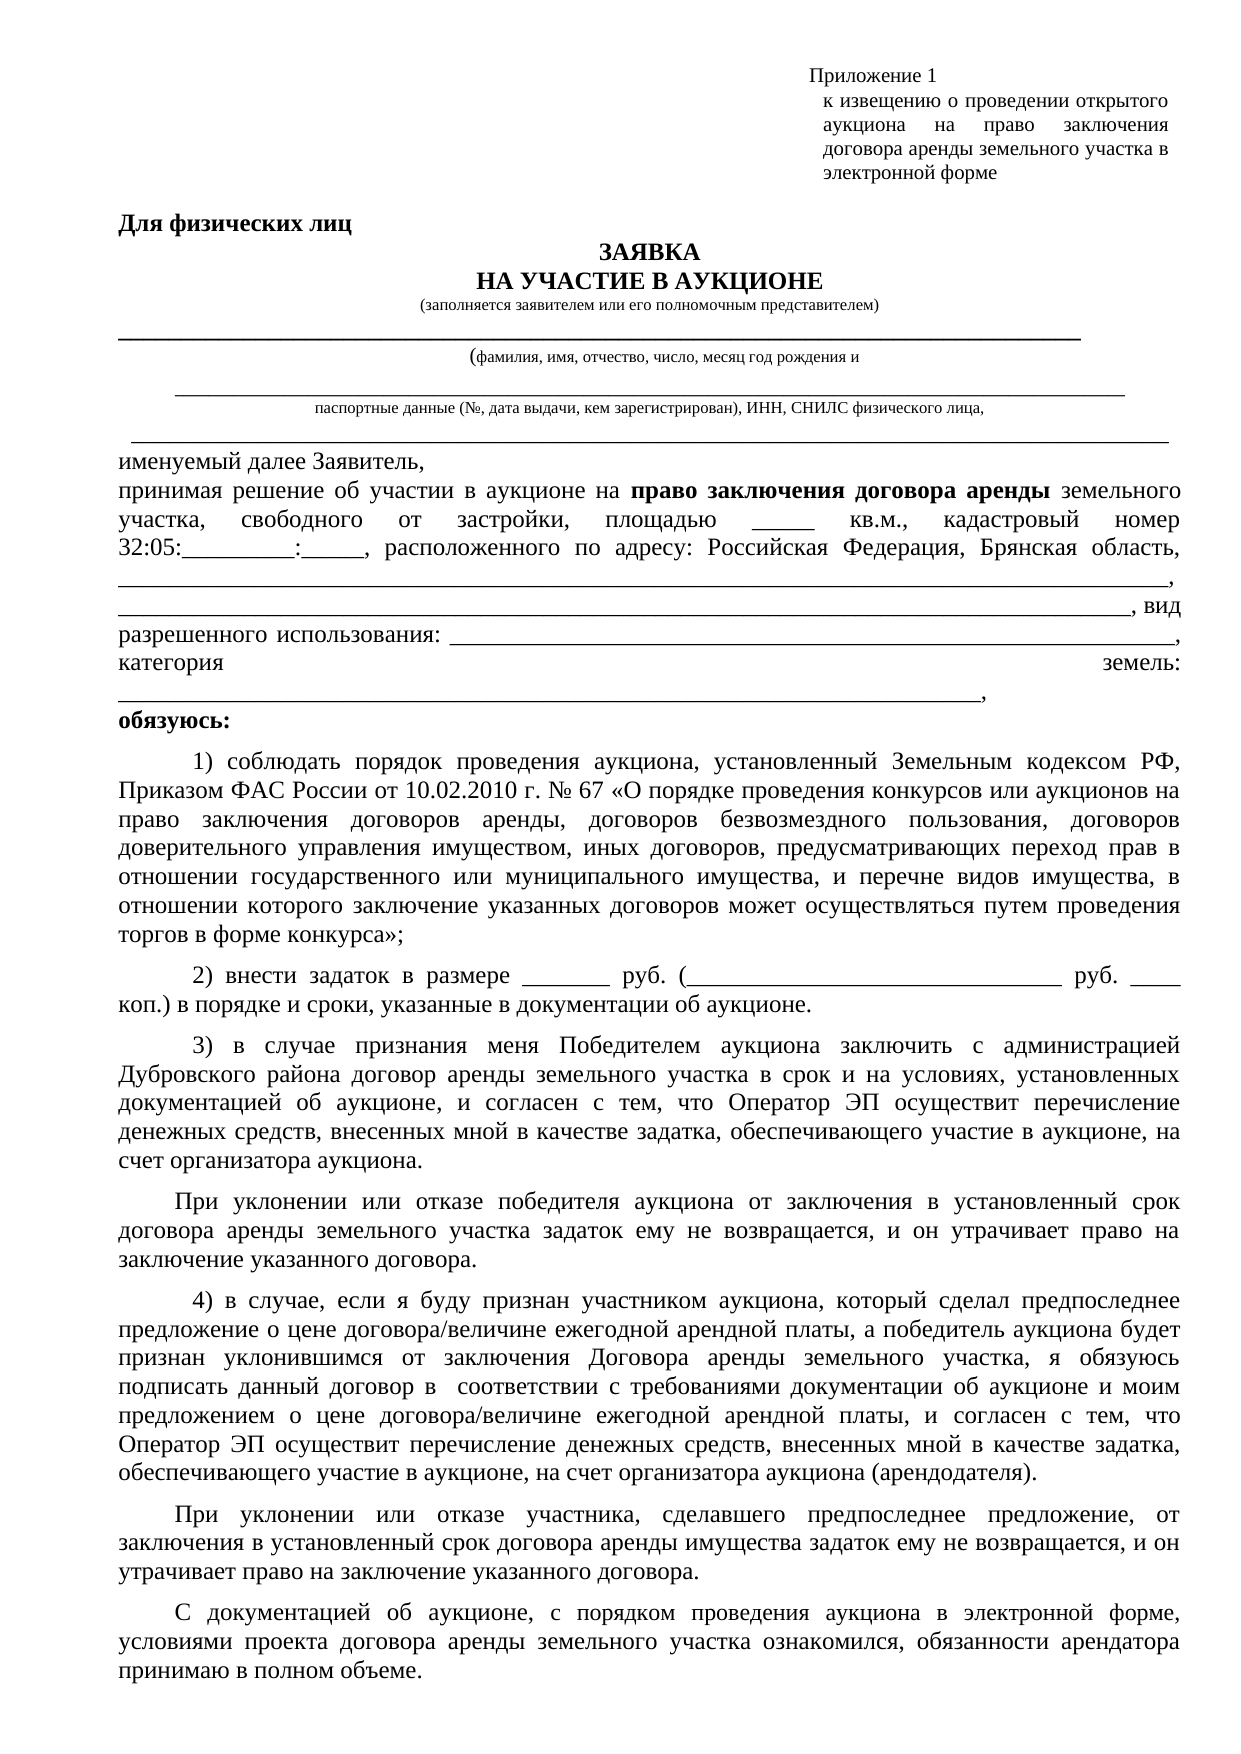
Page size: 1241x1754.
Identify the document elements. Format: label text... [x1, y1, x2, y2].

text (фамилия, имя, отчество, число, месяц год рождения и [148, 342, 1181, 367]
text С документацией об аукционе, с порядком проведения аукциона в электронной форме, условиями проекта договора аренды земельного участка ознакомился, обязанности арендатора принимаю в полном объеме. [118, 1597, 1181, 1684]
text 4) в случае, если я буду признан участником аукциона, который сделал предпоследнее предложение о цене договора/величине ежегодной арендной платы, а победитель аукциона будет признан уклонившимся от заключения Договора аренды земельного участка, я обязуюсь подписать данный договор в соответствии с требованиями документации об аукционе и моим предложением о цене договора/величине ежегодной арендной платы, и согласен с тем, что Оператор ЭП осуществит перечисление денежных средств, внесенных мной в качестве задатка, обеспечивающего участие в аукционе, на счет организатора аукциона (арендодателя). [118, 1285, 1181, 1486]
text НА УЧАСТИЕ В АУКЦИОНЕ [118, 266, 1181, 294]
text Для физических лиц [118, 208, 1211, 237]
text 2) внести задаток в размере _______ руб. (______________________________ руб. ____ коп.) в порядке и сроки, указанные в документации об аукционе. [118, 960, 1181, 1017]
table_header к извещению о проведении открытого аукциона на право заключения договора аренды земельного участка в электронной форме [812, 88, 1180, 184]
text При уклонении или отказе участника, сделавшего предпоследнее предложение, от заключения в установленный срок договора аренды имущества задаток ему не возвращается, и он утрачивает право на заключение указанного договора. [118, 1499, 1181, 1585]
text 1) соблюдать порядок проведения аукциона, установленный Земельным кодексом РФ, Приказом ФАС России от 10.02.2010 г. № 67 «О порядке проведения конкурсов или аукционов на право заключения договоров аренды, договоров безвозмездного пользования, договоров доверительного управления имуществом, иных договоров, предусматривающих переход прав в отношении государственного или муниципального имущества, и перечне видов имущества, в отношении которого заключение указанных договоров может осуществляться путем проведения торгов в форме конкурса»; [118, 746, 1181, 947]
text При уклонении или отказе победителя аукциона от заключения в установленный срок договора аренды земельного участка задаток ему не возвращается, и он утрачивает право на заключение указанного договора. [118, 1186, 1181, 1272]
text ЗАЯВКА [118, 237, 1181, 266]
text именуемый далее Заявитель, [118, 446, 1181, 475]
text ___________________________________________________________________________________ [118, 417, 1181, 446]
text __________________________________________________________________________________________________________________ [118, 379, 1181, 398]
text паспортные данные (№, дата выдачи, кем зарегистрирован), ИНН, СНИЛС физического лица, [118, 398, 1181, 417]
text (заполняется заявителем или его полномочным представителем) [118, 294, 1181, 314]
text принимая решение об участии в аукционе на право заключения договора аренды земельного участка, свободного от застройки, площадью _____ кв.м., кадастровый номер 32:05:_________:_____, расположенного по адресу: Российская Федерация, Брянская область, ____________________________________________________________________________________, _________________________________________________________________________________, вид разрешенного использования: __________________________________________________________, категория земель: _____________________________________________________________________, [118, 475, 1181, 705]
text _____________________________________________________________________________ [118, 314, 1181, 342]
text Приложение 1 [415, 59, 1181, 88]
text 3) в случае признания меня Победителем аукциона заключить с администрацией Дубровского района договор аренды земельного участка в срок и на условиях, установленных документацией об аукционе, и согласен с тем, что Оператор ЭП осуществит перечисление денежных средств, внесенных мной в качестве задатка, обеспечивающего участие в аукционе, на счет организатора аукциона. [118, 1030, 1181, 1174]
text обязуюсь: [118, 705, 1181, 734]
